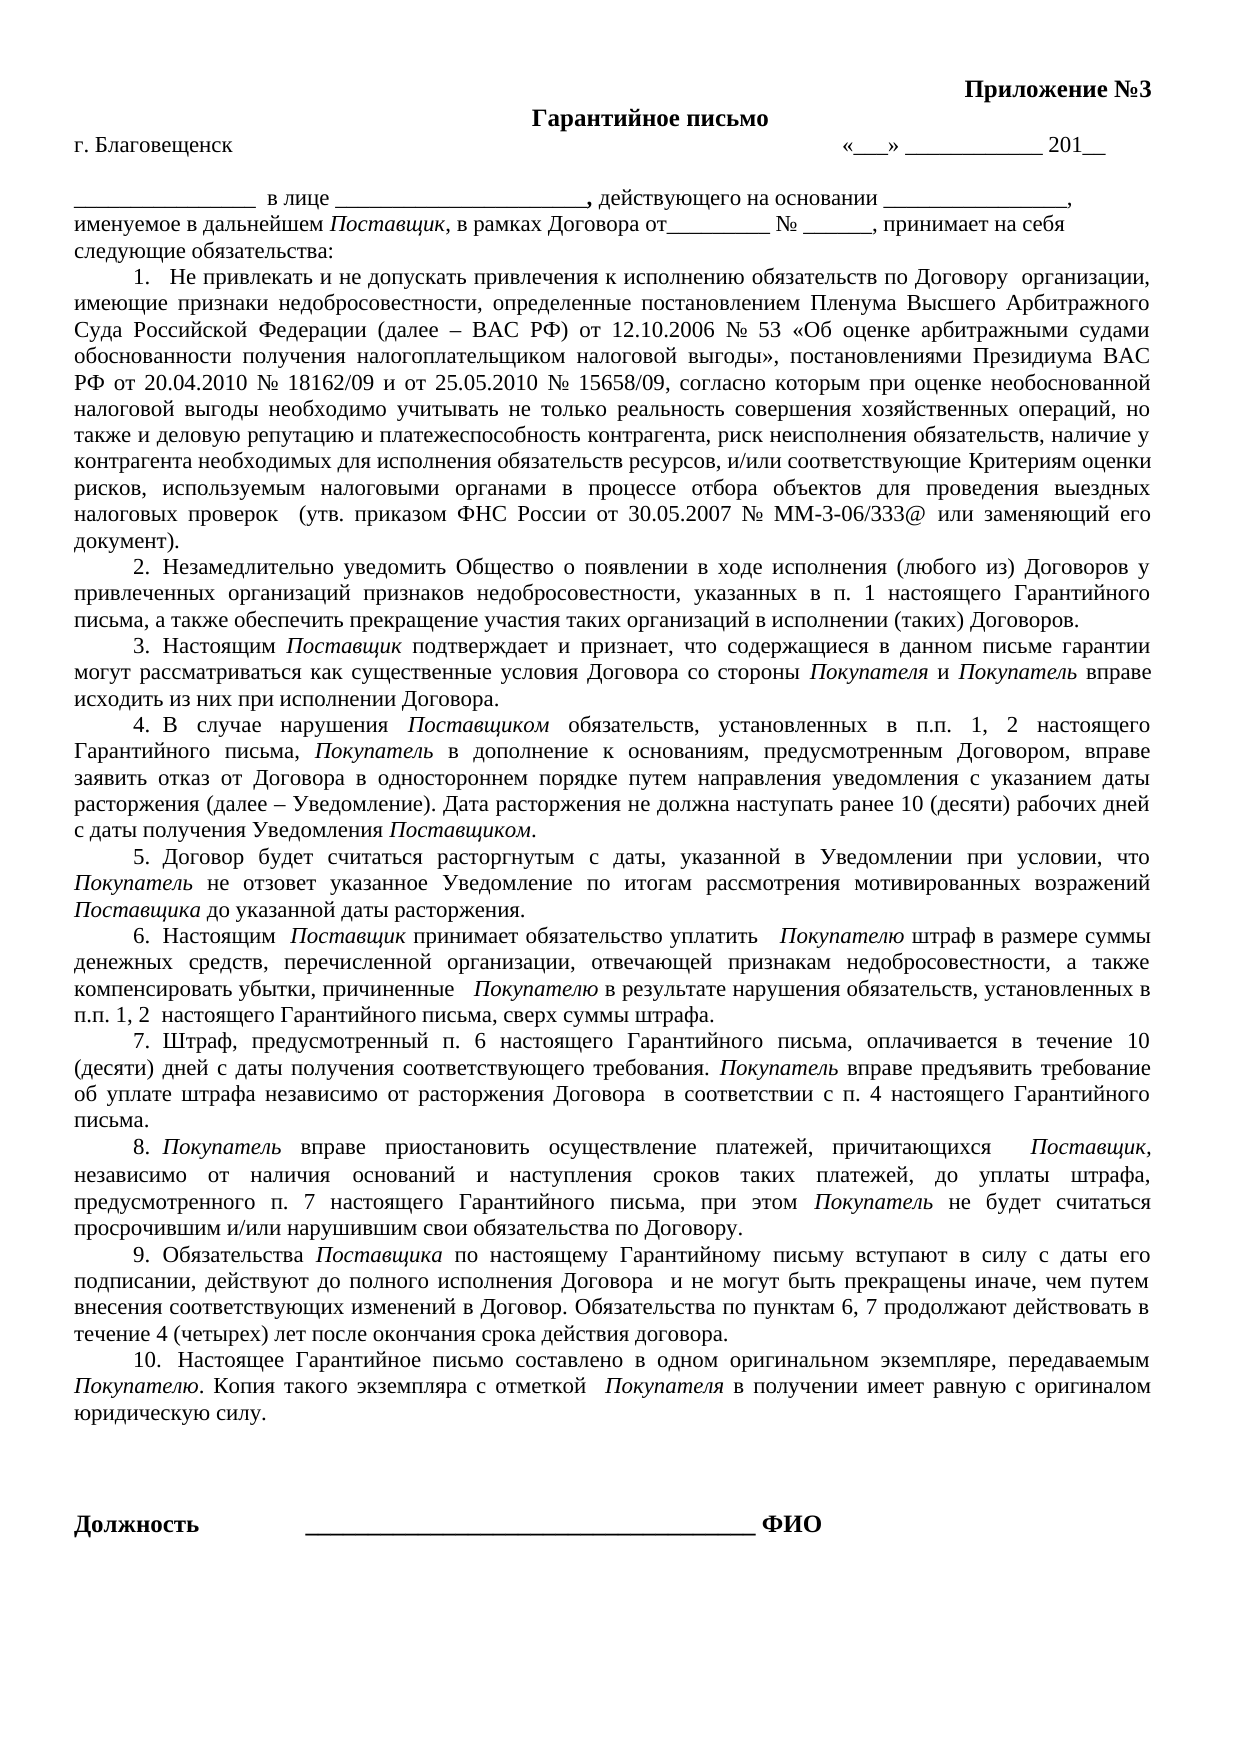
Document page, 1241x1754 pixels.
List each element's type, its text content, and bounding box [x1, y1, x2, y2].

text Приложение №3 [74, 74, 1152, 103]
list Настоящее Гарантийное письмо составлено в одном оригинальном экземпляре, передаваемым Покупателю. Копия такого экземпляра с отметкой Покупателя в получении имеет равную с оригиналом юридическую силу. [74, 1346, 1152, 1425]
list Настоящим Поставщик принимает обязательство уплатить Покупателю штраф в размере суммы денежных средств, перечисленной организации, отвечающей признакам недобросовестности, а также компенсировать убытки, причиненные Покупателю в результате нарушения обязательств, установленных в п.п. 1, 2 настоящего Гарантийного письма, сверх суммы штрафа. [74, 922, 1152, 1027]
text ________________ в лице ______________________, действующего на основании ________________, именуемое в дальнейшем Поставщик, в рамках Договора от_________ № ______, принимает на себя следующие обязательства: [74, 184, 1152, 263]
list Покупатель вправе приостановить осуществление платежей, причитающихся Поставщик, независимо от наличия оснований и наступления сроков таких платежей, до уплаты штрафа, предусмотренного п. 7 настоящего Гарантийного письма, при этом Покупатель не будет считаться просрочившим и/или нарушившим свои обязательства по Договору. [74, 1133, 1152, 1241]
list Обязательства Поставщика по настоящему Гарантийному письму вступают в силу с даты его подписании, действуют до полного исполнения Договора и не могут быть прекращены иначе, чем путем внесения соответствующих изменений в Договор. Обязательства по пунктам 6, 7 продолжают действовать в течение 4 (четырех) лет после окончания срока действия договора. [74, 1241, 1152, 1346]
list Договор будет считаться расторгнутым с даты, указанной в Уведомлении при условии, что Покупатель не отзовет указанное Уведомление по итогам рассмотрения мотивированных возражений Поставщика до указанной даты расторжения. [74, 843, 1152, 922]
text г. Благовещенск «___» ____________ 201__ [74, 131, 1152, 158]
text Должность ____________________________________ ФИО [74, 1509, 1152, 1538]
list В случае нарушения Поставщиком обязательств, установленных в п.п. 1, 2 настоящего Гарантийного письма, Покупатель в дополнение к основаниям, предусмотренным Договором, вправе заявить отказ от Договора в одностороннем порядке путем направления уведомления с указанием даты расторжения (далее – Уведомление). Дата расторжения не должна наступать ранее 10 (десяти) рабочих дней с даты получения Уведомления Поставщиком. [74, 711, 1152, 843]
list Незамедлительно уведомить Общество о появлении в ходе исполнения (любого из) Договоров у привлеченных организаций признаков недобросовестности, указанных в п. 1 настоящего Гарантийного письма, а также обеспечить прекращение участия таких организаций в исполнении (таких) Договоров. [74, 553, 1152, 632]
list Не привлекать и не допускать привлечения к исполнению обязательств по Договору организации, имеющие признаки недобросовестности, определенные постановлением Пленума Высшего Арбитражного Суда Российской Федерации (далее – ВАС РФ) от 12.10.2006 № 53 «Об оценке арбитражными судами обоснованности получения налогоплательщиком налоговой выгоды», постановлениями Президиума ВАС РФ от 20.04.2010 № 18162/09 и от 25.05.2010 № 15658/09, согласно которым при оценке необоснованной налоговой выгоды необходимо учитывать не только реальность совершения хозяйственных операций, но также и деловую репутацию и платежеспособность контрагента, риск неисполнения обязательств, наличие у контрагента необходимых для исполнения обязательств ресурсов, и/или соответствующие Критериям оценки рисков, используемым налоговыми органами в процессе отбора объектов для проведения выездных налоговых проверок (утв. приказом ФНС России от 30.05.2007 № ММ-3-06/333@ или заменяющий его документ). [74, 263, 1152, 553]
list Штраф, предусмотренный п. 6 настоящего Гарантийного письма, оплачивается в течение 10 (десяти) дней с даты получения соответствующего требования. Покупатель вправе предъявить требование об уплате штрафа независимо от расторжения Договора в соответствии с п. 4 настоящего Гарантийного письма. [74, 1027, 1152, 1133]
list Настоящим Поставщик подтверждает и признает, что содержащиеся в данном письме гарантии могут рассматриваться как существенные условия Договора со стороны Покупателя и Покупатель вправе исходить из них при исполнении Договора. [74, 632, 1152, 711]
text Гарантийное письмо [74, 103, 1152, 131]
